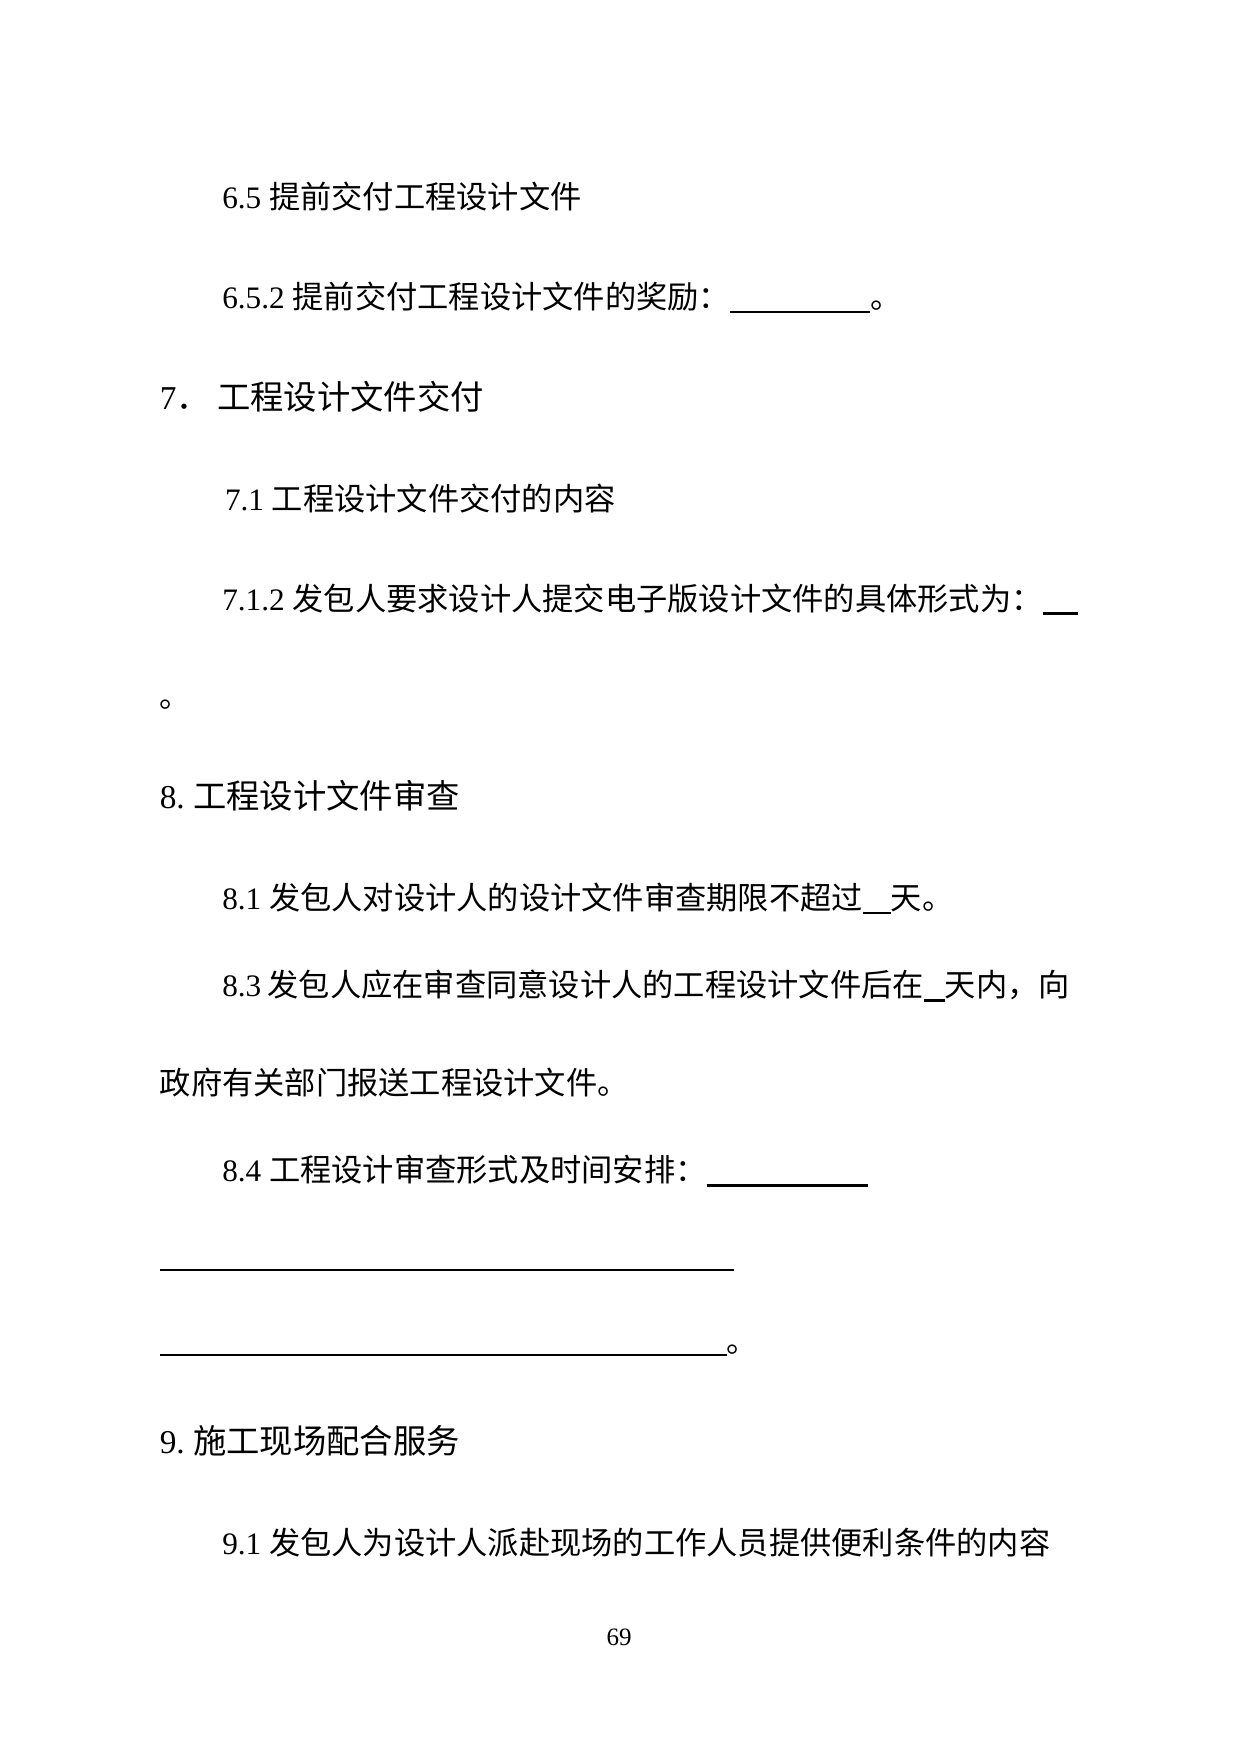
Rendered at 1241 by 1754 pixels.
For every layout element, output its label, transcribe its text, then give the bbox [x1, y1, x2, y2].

text  [159, 1223, 1078, 1288]
text 6.5 提前交付工程设计文件 [159, 162, 1078, 227]
text 9. 施工现场配合服务 [159, 1406, 1078, 1471]
text  。 [159, 1306, 1078, 1371]
text 7.1.2 发包人要求设计人提交电子版设计文件的具体形式为： 。 [159, 564, 1078, 726]
text 6.5.2 提前交付工程设计文件的奖励： 。 [159, 262, 1078, 327]
subtitle 8. 工程设计文件审查 [159, 761, 1078, 826]
text 7． 工程设计文件交付 [159, 362, 1078, 427]
subtitle 7.1 工程设计文件交付的内容 [159, 464, 1078, 529]
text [159, 1508, 1078, 1573]
text 8.4 工程设计审查形式及时间安排： [159, 1136, 1078, 1201]
text 8.3发包人应在审查同意设计人的工程设计文件后在 天内，向政府有关部门报送工程设计文件。 [159, 951, 1078, 1113]
text 8.1 发包人对设计人的设计文件审查期限不超过 天。 [159, 863, 1078, 928]
